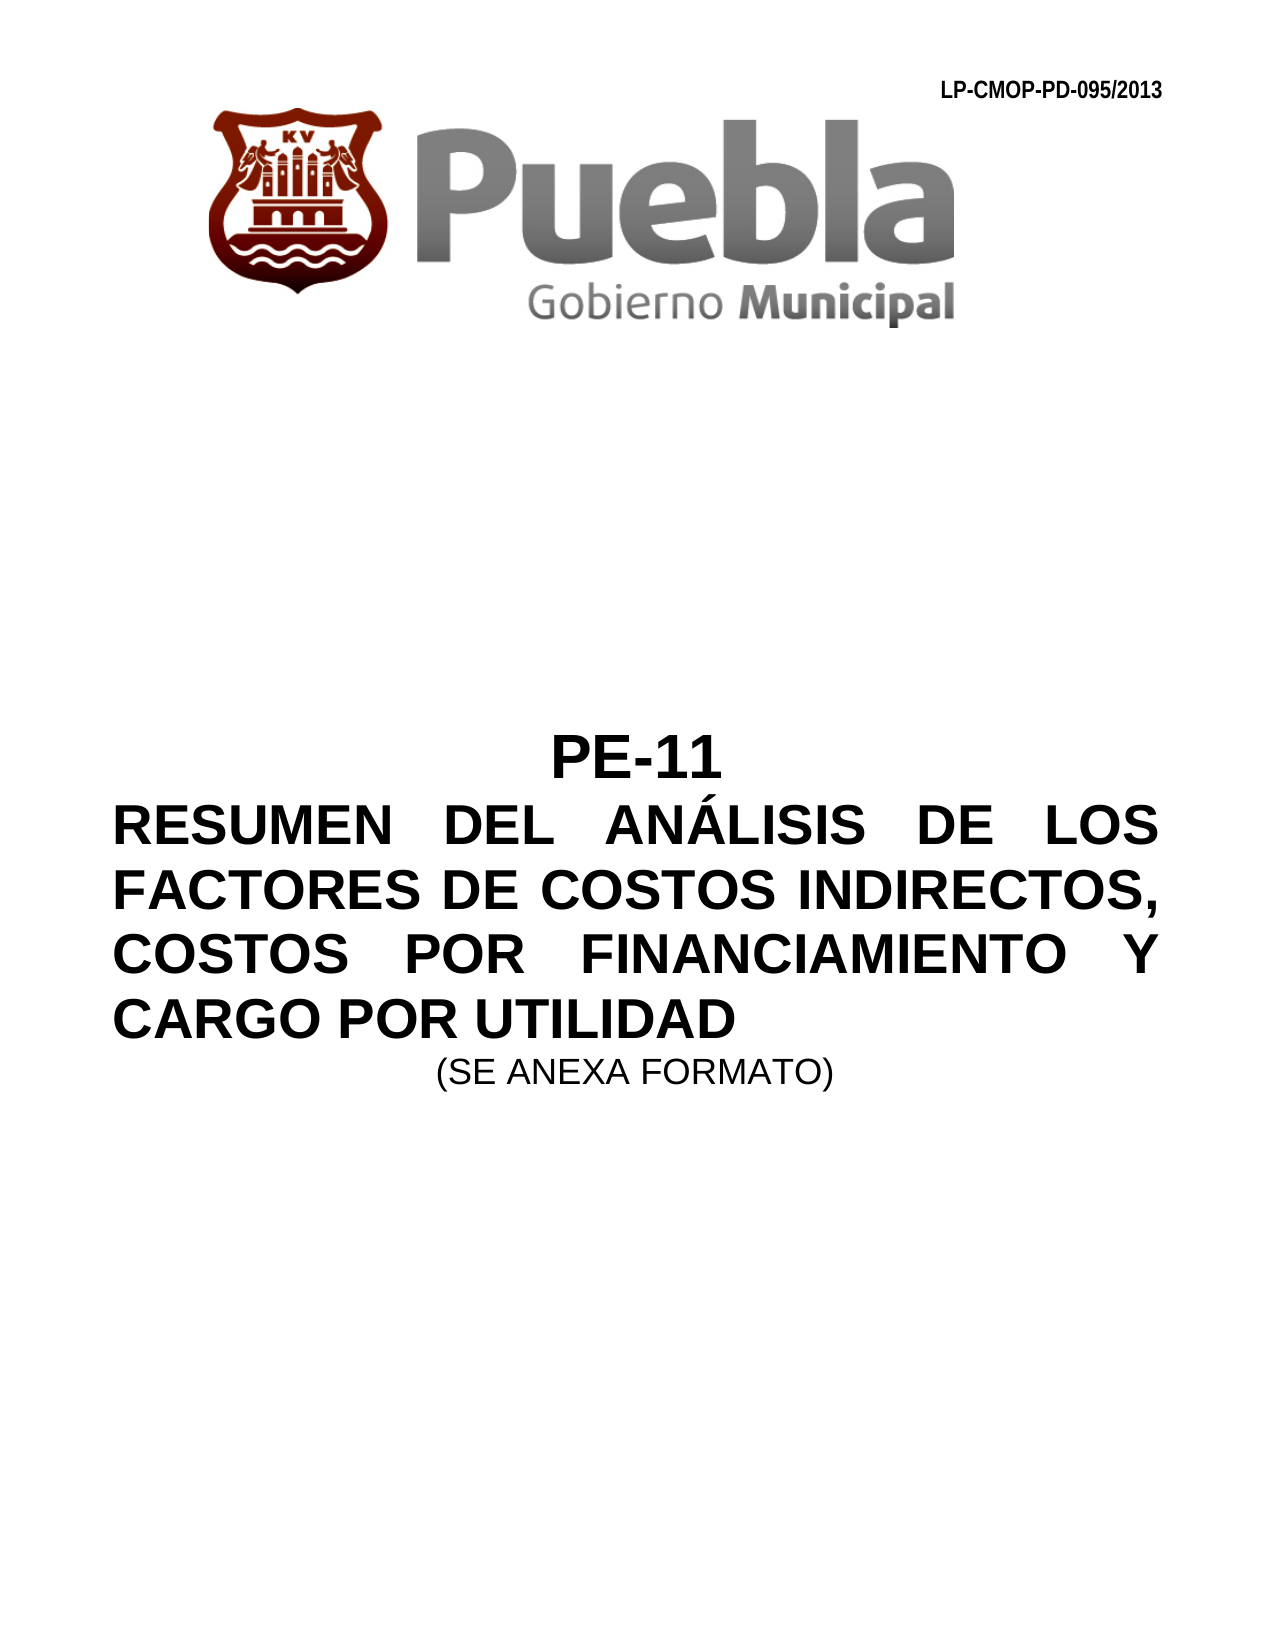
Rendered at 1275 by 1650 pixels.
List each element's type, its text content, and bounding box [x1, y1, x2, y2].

text (SE ANEXA FORMATO) [112, 1050, 1161, 1092]
text RESUMEN DEL ANÁLISIS DE LOS FACTORES DE COSTOS INDIRECTOS, COSTOS POR FINANCIAMIENTO Y CARGO POR UTILIDAD [112, 792, 1161, 1050]
picture [208, 108, 954, 328]
text PE-11 [112, 720, 1161, 792]
